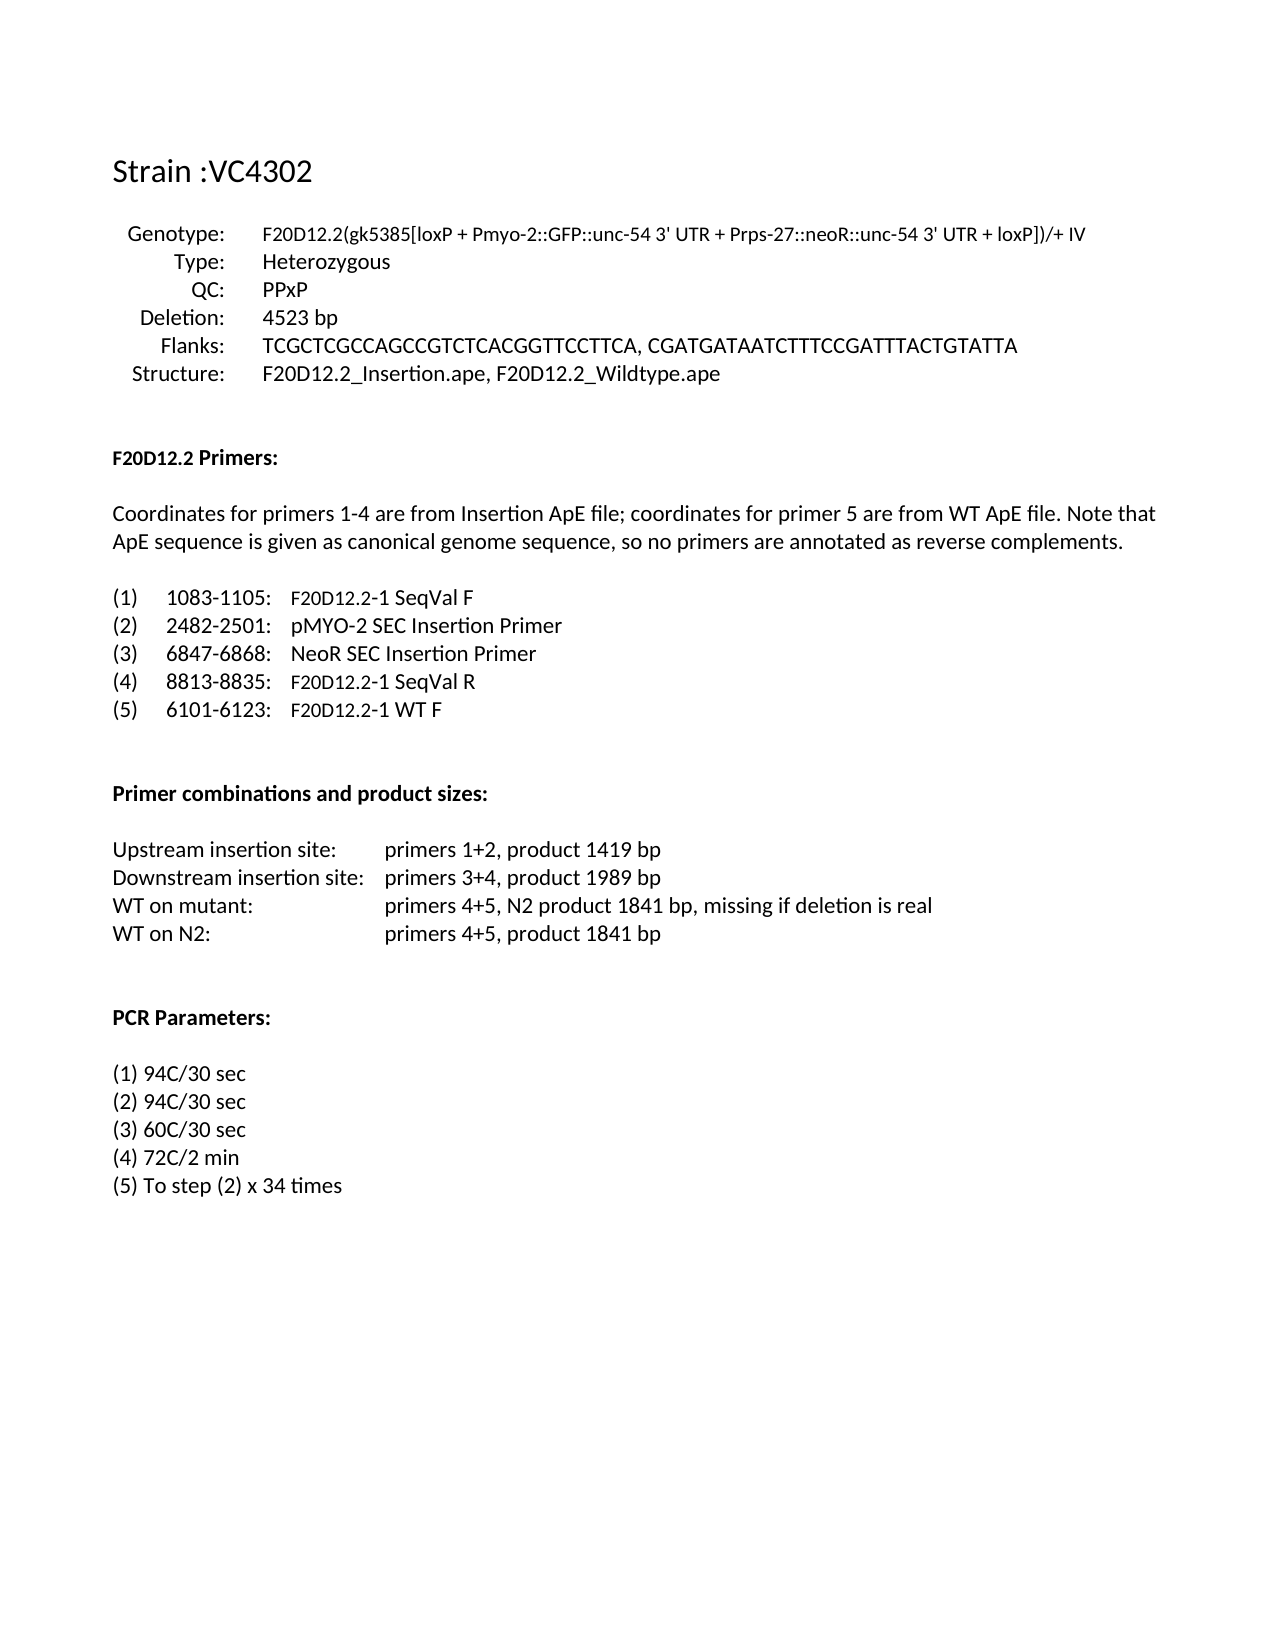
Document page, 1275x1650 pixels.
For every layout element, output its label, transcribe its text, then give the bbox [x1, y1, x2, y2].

text (4) 72C/2 min [112, 1143, 1162, 1171]
text Deletion: 4523 bp [112, 303, 1162, 331]
text (2) 94C/30 sec [112, 1087, 1162, 1115]
text (5) 6101-6123: F20D12.2-1 WT F [112, 695, 1162, 723]
text (5) To step (2) x 34 times [112, 1171, 1162, 1199]
text QC: PPxP [112, 275, 1162, 303]
text F20D12.2 Primers: [112, 443, 1162, 471]
text Strain : VC4302 [112, 150, 1162, 191]
text (3) 60C/30 sec [112, 1115, 1162, 1143]
text (2) 2482-2501: pMYO-2 SEC Insertion Primer [112, 611, 1162, 639]
text Flanks: TCGCTCGCCAGCCGTCTCACGGTTCCTTCA, CGATGATAATCTTTCCGATTTACTGTATTA [112, 331, 1162, 359]
text Coordinates for primers 1-4 are from Insertion ApE file; coordinates for primer 5 are from WT ApE file. Note that ApE sequence is given as canonical genome sequence, so no primers are annotated as reverse complements. [112, 499, 1162, 555]
text Genotype: F20D12.2(gk5385[loxP + Pmyo-2::GFP::unc-54 3' UTR + Prps-27::neoR::unc-54 3' UTR + loxP])/+ IV [112, 219, 1162, 247]
text Upstream insertion site: primers 1+2, product 1419 bp [112, 835, 1162, 863]
text PCR Parameters: [112, 1003, 1162, 1031]
text Downstream insertion site: primers 3+4, product 1989 bp [112, 863, 1162, 891]
text (1) 94C/30 sec [112, 1059, 1162, 1087]
text (4) 8813-8835: F20D12.2-1 SeqVal R [112, 667, 1162, 695]
text (1) 1083-1105: F20D12.2-1 SeqVal F [112, 583, 1162, 611]
text Structure: F20D12.2_Insertion.ape, F20D12.2_Wildtype.ape [112, 359, 1162, 387]
text Type: Heterozygous [112, 247, 1162, 275]
text Primer combinations and product sizes: [112, 779, 1162, 807]
text WT on mutant: primers 4+5, N2 product 1841 bp, missing if deletion is real [112, 891, 1162, 919]
text (3) 6847-6868: NeoR SEC Insertion Primer [112, 639, 1162, 667]
text WT on N2: primers 4+5, product 1841 bp [112, 919, 1162, 947]
